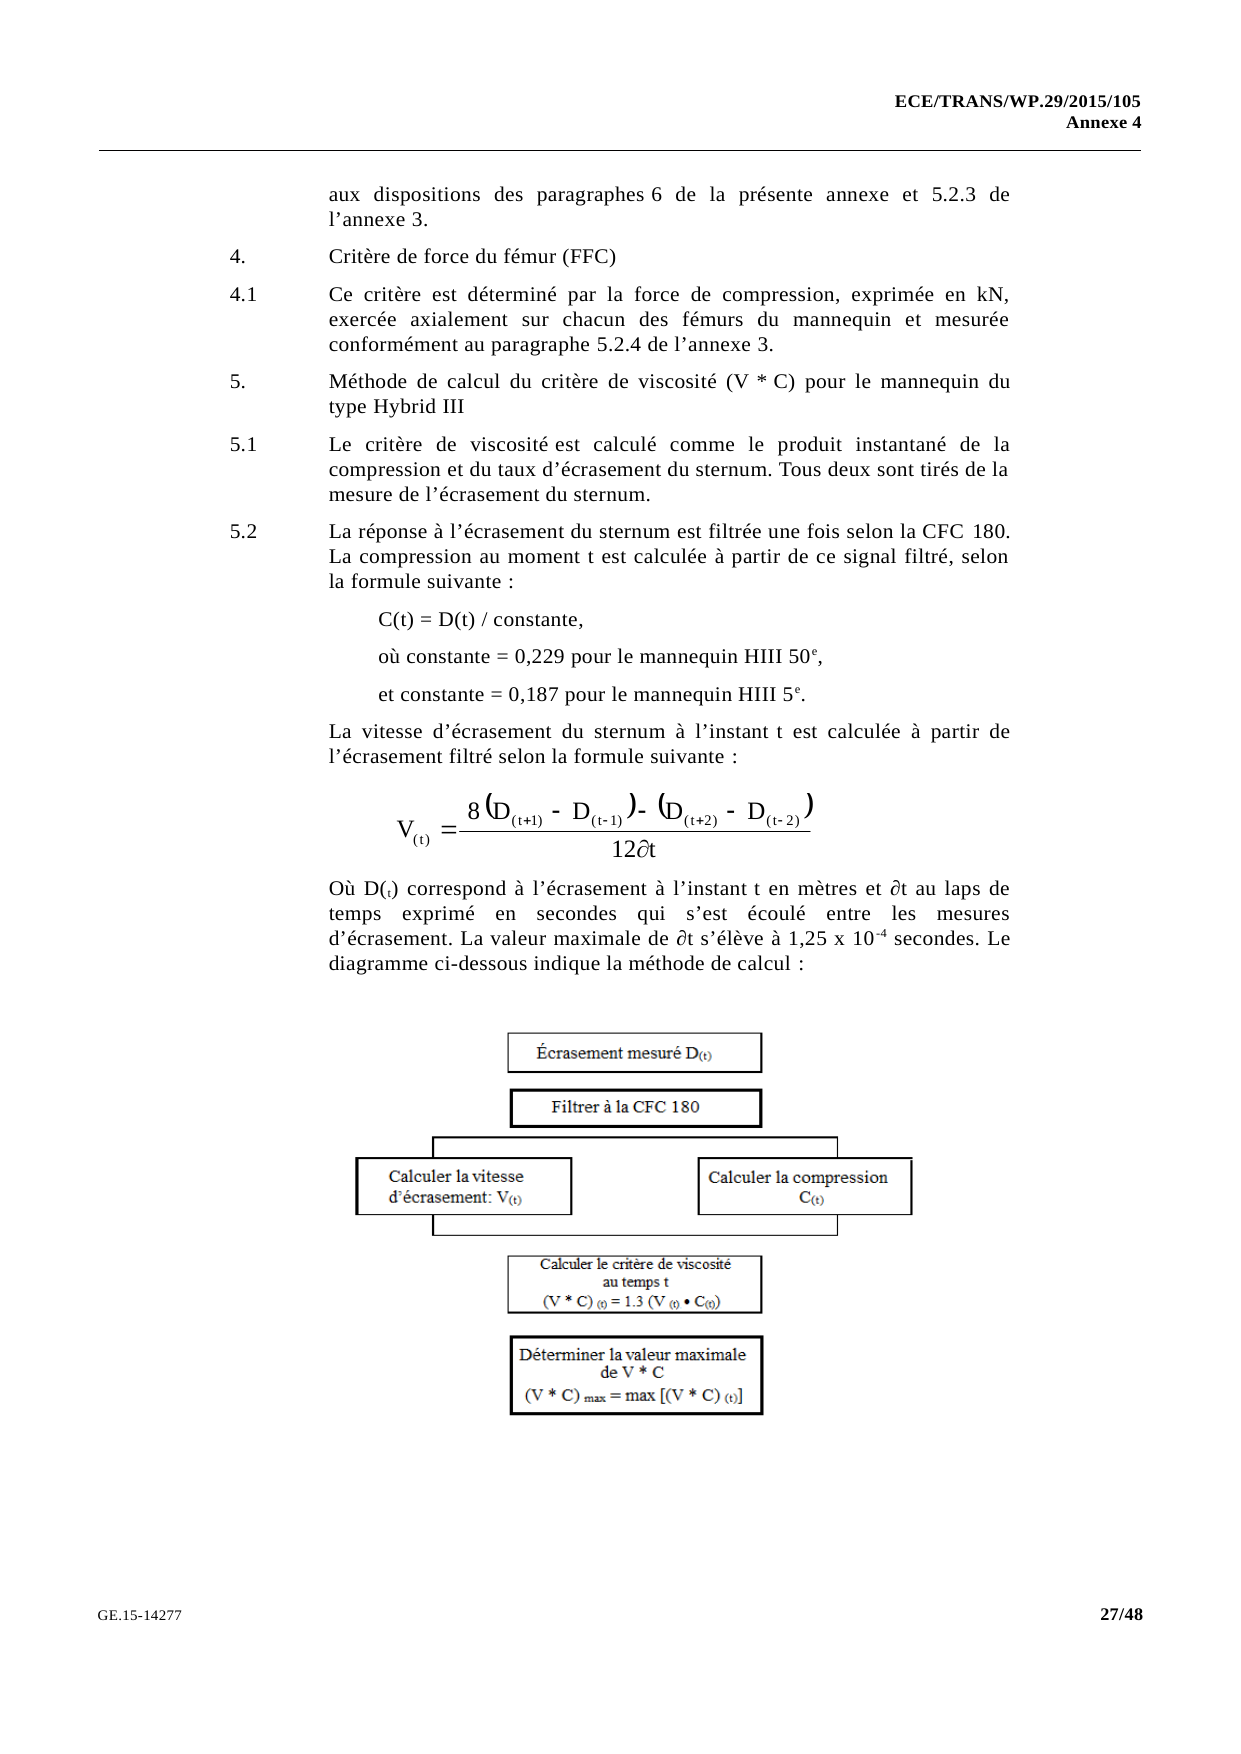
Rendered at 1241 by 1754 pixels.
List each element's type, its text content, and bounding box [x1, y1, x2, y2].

text 5.1 Le critère de viscosité est calculé comme le produit instantané de la compression et du taux d’écrasement du sternum. Tous deux sont tirés de la mesure de l’écrasement du sternum. [229, 431, 1011, 506]
text et constante = 0,187 pour le mannequin HIII 5e. [229, 681, 1011, 706]
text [229, 181, 1011, 231]
text 5.2 La réponse à l’écrasement du sternum est filtrée une fois selon la CFC 180. La compression au moment t est calculée à partir de ce signal filtré, selon la formule suivante : [229, 519, 1011, 594]
text Où D(t) correspond à l’écrasement à l’instant t en mètres et ∂t au laps de temps exprimé en secondes qui s’est écoulé entre les mesures d’écrasement. La valeur maximale de ∂t s’élève à 1,25 x 10-4 secondes. Le diagramme ci-dessous indique la méthode de calcul : [229, 875, 1011, 975]
picture [229, 987, 1013, 1492]
text 5. Méthode de calcul du critère de viscosité (V * C) pour le mannequin du type Hybrid III [229, 369, 1011, 419]
text 4.1 Ce critère est déterminé par la force de compression, exprimée en kN, exercée axialement sur chacun des fémurs du mannequin et mesurée conformément au paragraphe 5.2.4 de l’annexe 3. [229, 281, 1011, 356]
text C(t) = D(t) / constante, [229, 606, 1011, 631]
text où constante = 0,229 pour le mannequin HIII 50e, [229, 644, 1011, 669]
text La vitesse d’écrasement du sternum à l’instant t est calculée à partir de l’écrasement filtré selon la formule suivante : [229, 719, 1011, 769]
text 4. Critère de force du fémur (FFC) [229, 244, 1011, 269]
